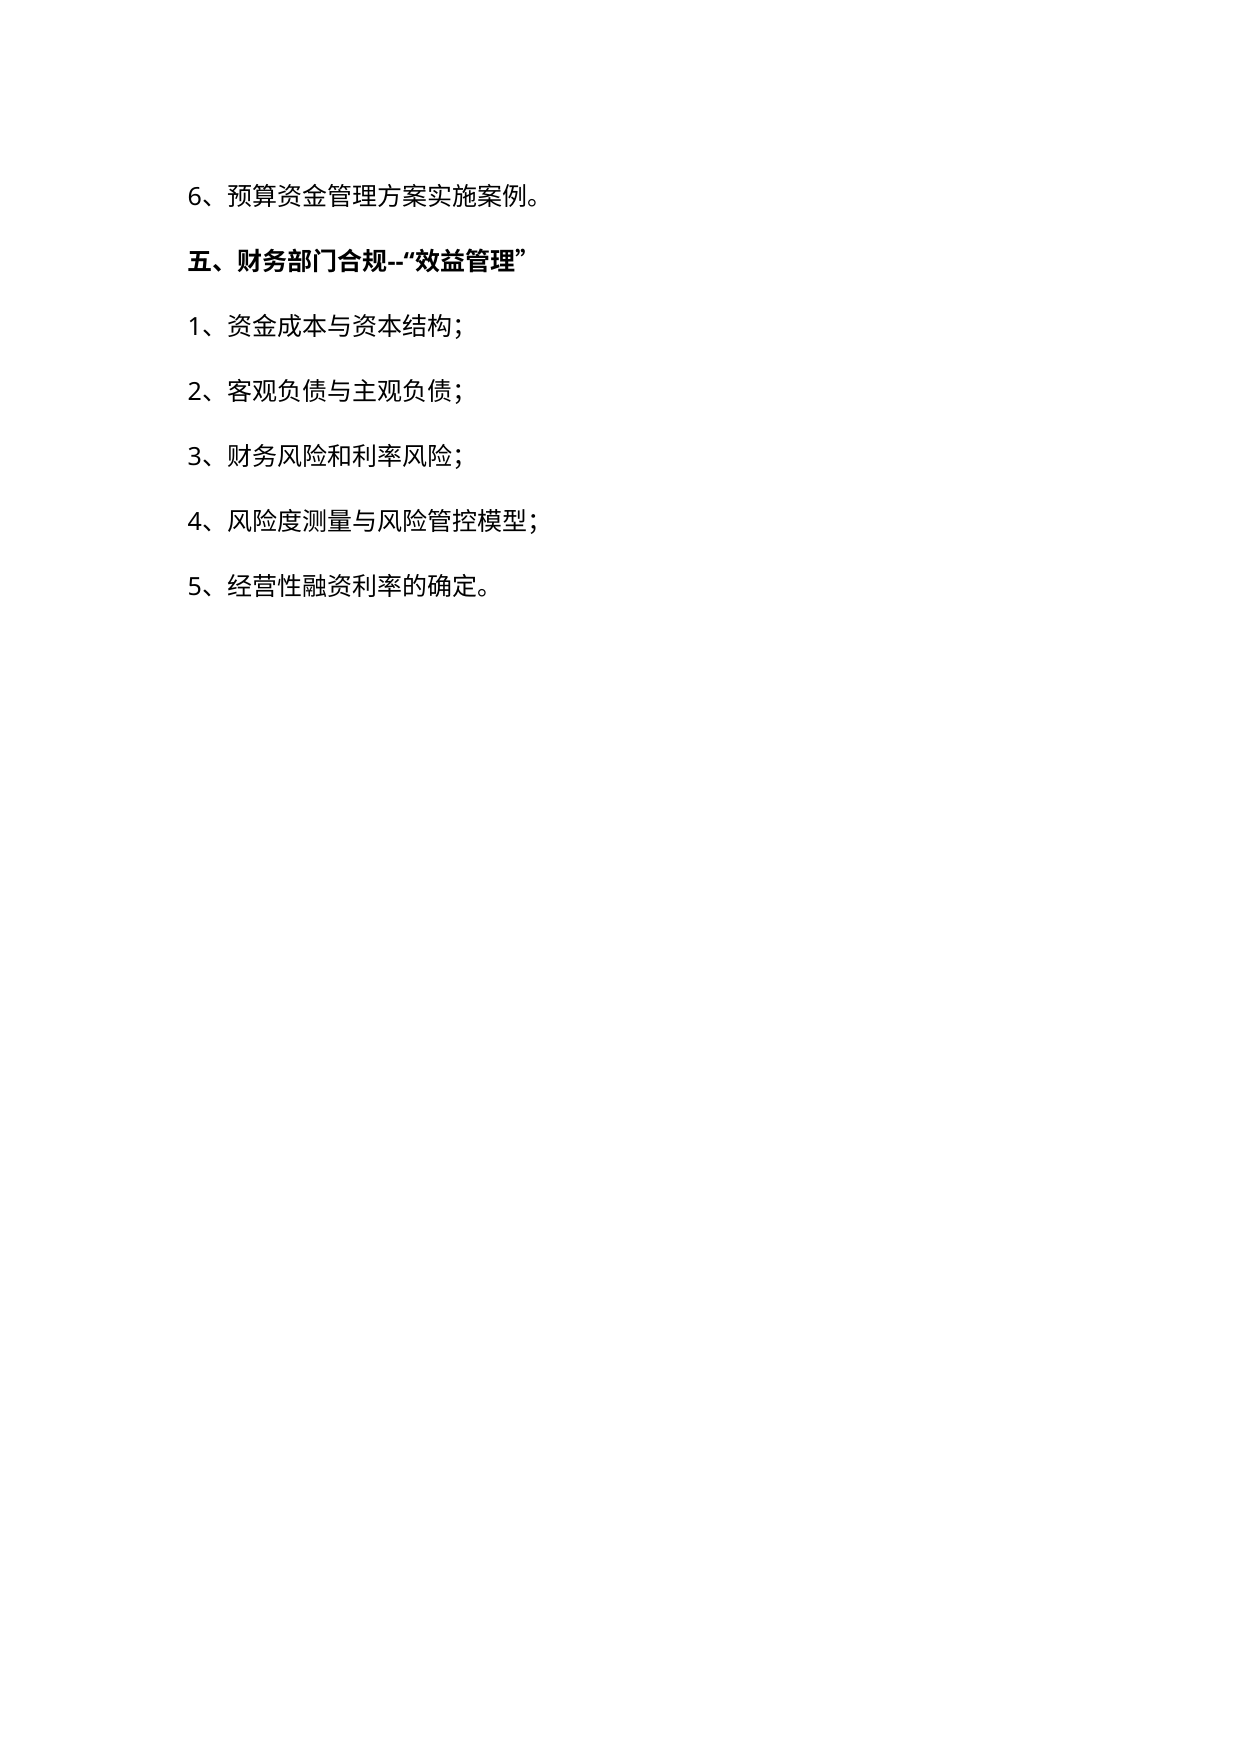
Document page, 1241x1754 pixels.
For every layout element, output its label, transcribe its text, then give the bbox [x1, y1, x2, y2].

text 3、财务风险和利率风险； [187, 422, 1053, 487]
text 5、经营性融资利率的确定。 [187, 552, 1053, 617]
text 1、资金成本与资本结构； [187, 292, 1053, 357]
text 4、风险度测量与风险管控模型； [187, 487, 1053, 552]
text 五、财务部门合规--“效益管理” [187, 227, 1053, 292]
text 2、客观负债与主观负债； [187, 357, 1053, 422]
text 6、预算资金管理方案实施案例。 [187, 162, 1053, 227]
